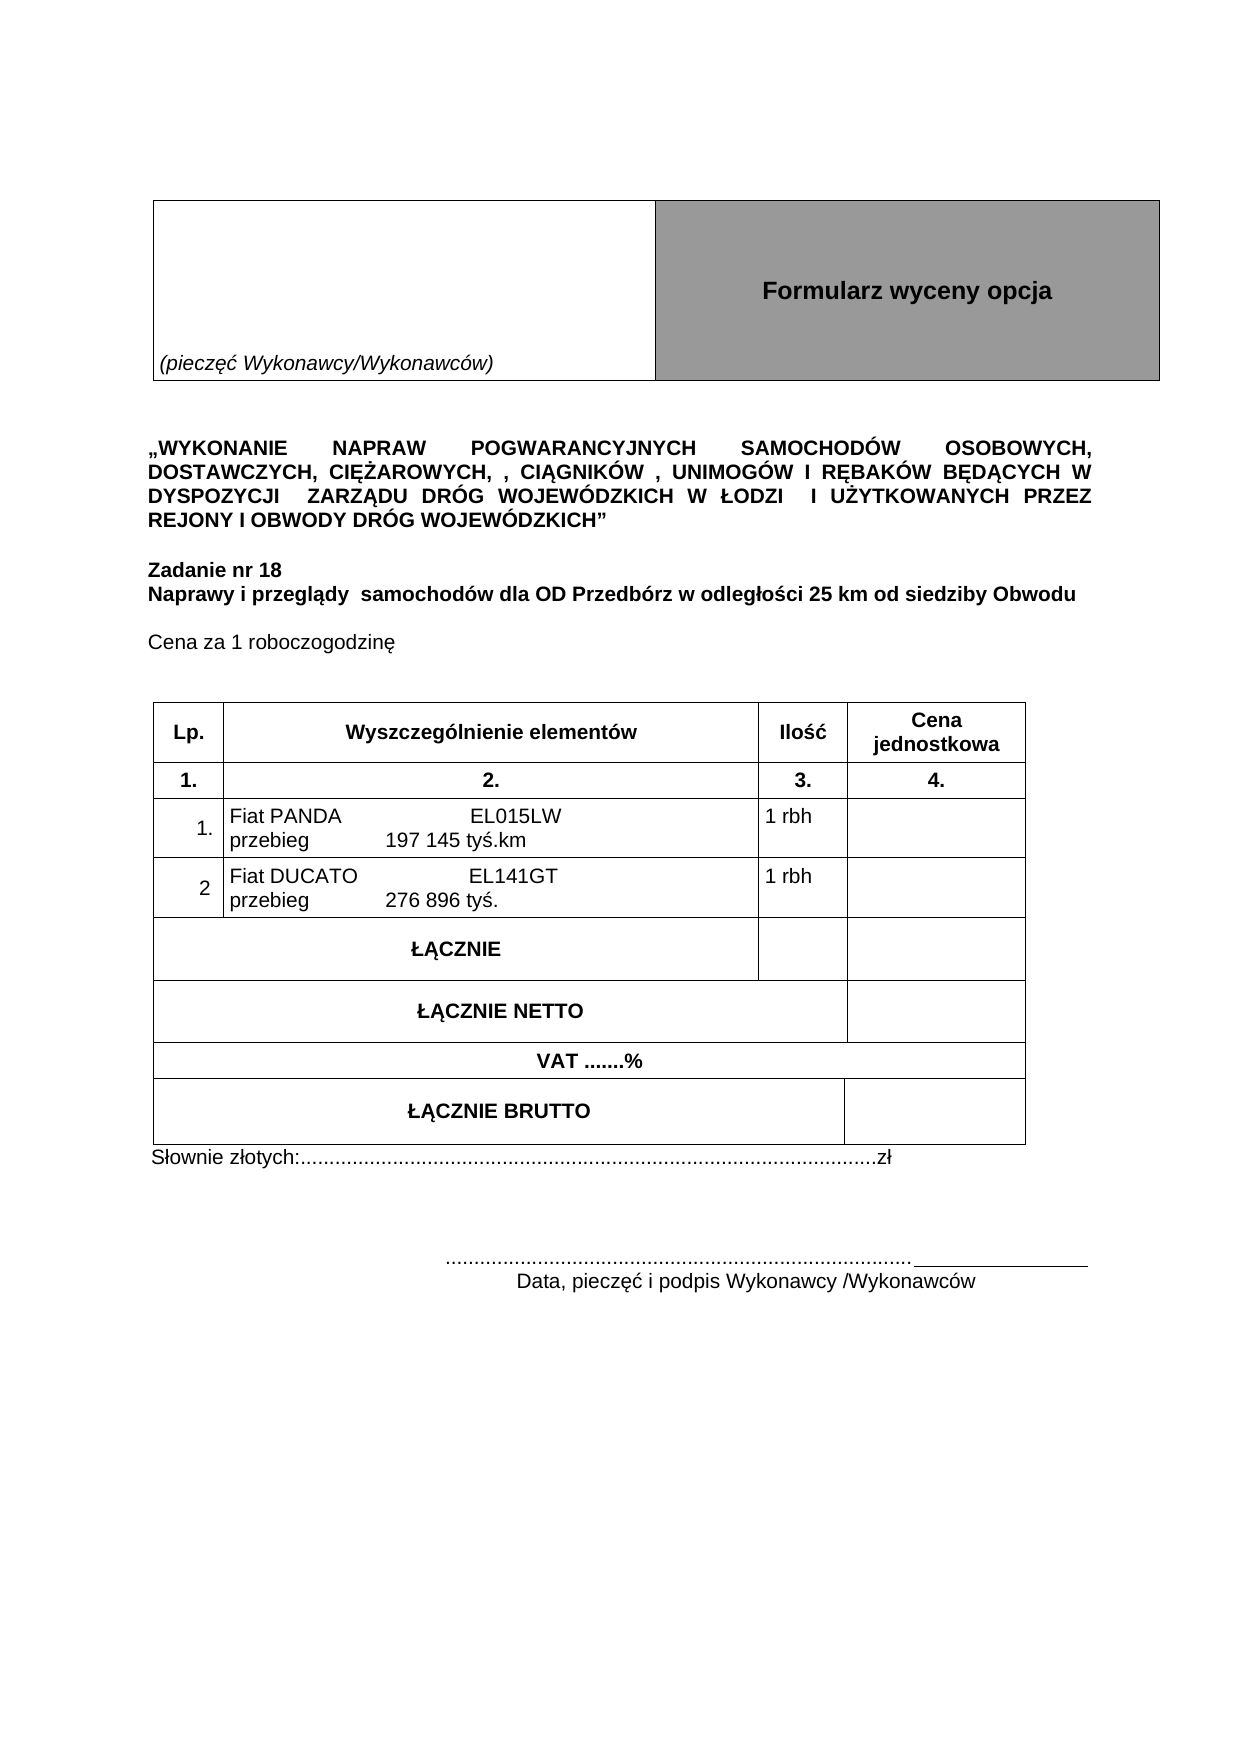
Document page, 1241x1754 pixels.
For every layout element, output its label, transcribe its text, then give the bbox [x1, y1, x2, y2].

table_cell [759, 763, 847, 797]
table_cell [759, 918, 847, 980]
text ................................................................................. [151, 1244, 1093, 1268]
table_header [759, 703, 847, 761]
text Naprawy i przeglądy samochodów dla OD Przedbórz w odległości 25 km od siedziby Obwodu [148, 582, 1093, 606]
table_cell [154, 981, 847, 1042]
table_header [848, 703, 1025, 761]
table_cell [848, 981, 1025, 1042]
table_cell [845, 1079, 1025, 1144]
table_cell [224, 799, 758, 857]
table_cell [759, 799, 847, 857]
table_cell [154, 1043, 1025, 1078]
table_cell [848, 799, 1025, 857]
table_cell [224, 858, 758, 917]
text Cena za 1 roboczogodzinę [148, 630, 1093, 654]
text Słownie złotych:....................................................................................................zł [151, 1144, 1093, 1168]
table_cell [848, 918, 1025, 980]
text Zadanie nr 18 [148, 558, 1093, 582]
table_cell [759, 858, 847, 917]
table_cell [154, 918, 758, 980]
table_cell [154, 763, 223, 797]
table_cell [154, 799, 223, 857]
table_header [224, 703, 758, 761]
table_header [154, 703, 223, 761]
text „WYKONANIE NAPRAW POGWARANCYJNYCH SAMOCHODÓW OSOBOWYCH, DOSTAWCZYCH, CIĘŻAROWYCH, , CIĄGNIKÓW , UNIMOGÓW I RĘBAKÓW BĘDĄCYCH W DYSPOZYCJI ZARZĄDU DRÓG WOJEWÓDZKICH W ŁODZI I UŻYTKOWANYCH PRZEZ REJONY I OBWODY DRÓG WOJEWÓDZKICH” [148, 436, 1093, 531]
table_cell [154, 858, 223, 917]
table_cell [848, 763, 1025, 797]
text Data, pieczęć i podpis Wykonawcy /Wykonawców [151, 1268, 1093, 1292]
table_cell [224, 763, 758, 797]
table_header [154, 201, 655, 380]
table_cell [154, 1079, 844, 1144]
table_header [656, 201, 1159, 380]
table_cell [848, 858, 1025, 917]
